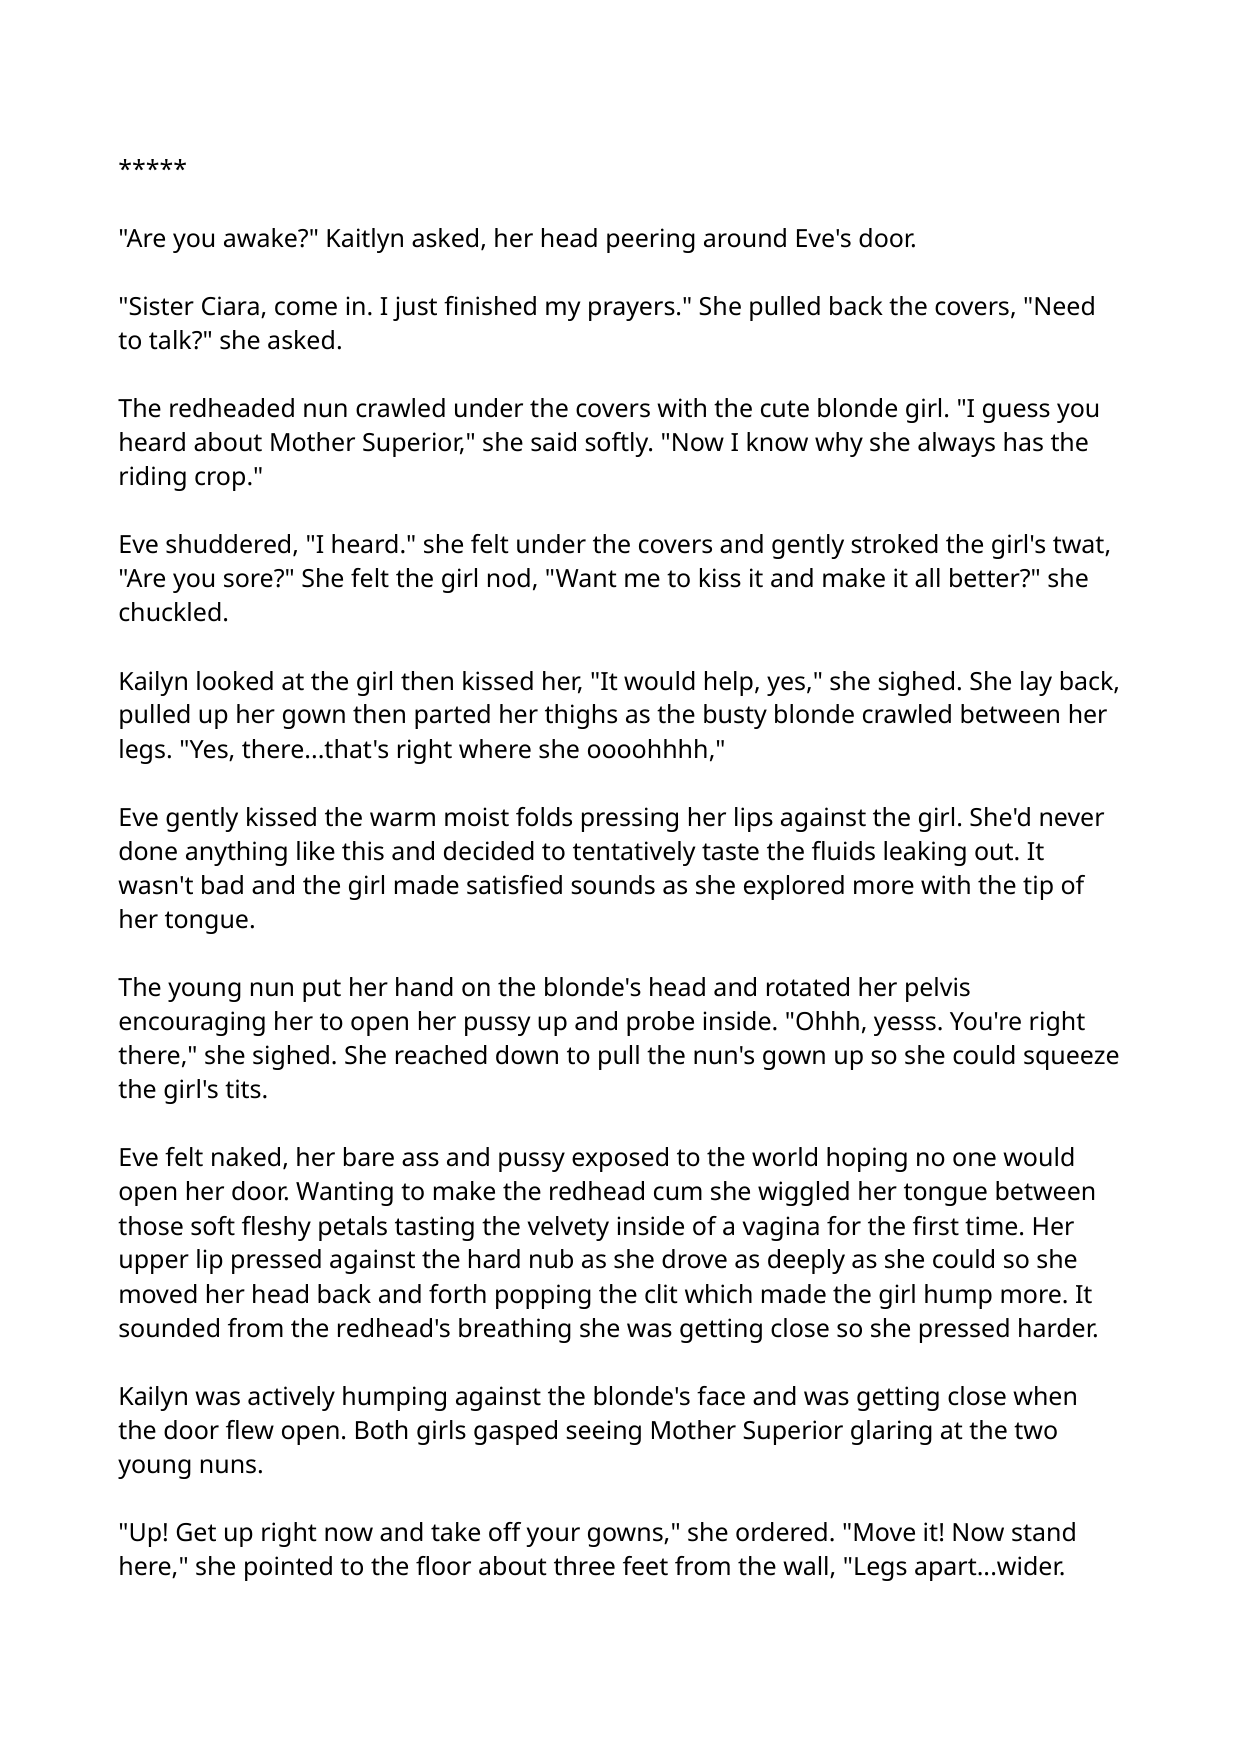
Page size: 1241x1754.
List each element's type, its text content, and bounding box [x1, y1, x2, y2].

text Eve felt naked, her bare ass and pussy exposed to the world hoping no one would open her door. Wanting to make the redhead cum she wiggled her tongue between those soft fleshy petals tasting the velvety inside of a vagina for the first time. Her upper lip pressed against the hard nub as she drove as deeply as she could so she moved her head back and forth popping the clit which made the girl hump more. It sounded from the redhead's breathing she was getting close so she pressed harder. [118, 1140, 1122, 1344]
text ***** [118, 152, 1122, 186]
text Eve gently kissed the warm moist folds pressing her lips against the girl. She'd never done anything like this and decided to tentatively taste the fluids leaking out. It wasn't bad and the girl made satisfied sounds as she explored more with the tip of her tongue. [118, 799, 1122, 936]
text "Are you awake?" Kaitlyn asked, her head peering around Eve's door. [118, 220, 1122, 254]
text Eve shuddered, "I heard." she felt under the covers and gently stroked the girl's twat, "Are you sore?" She felt the girl nod, "Want me to kiss it and make it all better?" she chuckled. [118, 527, 1122, 629]
text "Sister Ciara, come in. I just finished my prayers." She pulled back the covers, "Need to talk?" she asked. [118, 288, 1122, 357]
text The young nun put her hand on the blonde's head and rotated her pelvis encouraging her to open her pussy up and probe inside. "Ohhh, yesss. You're right there," she sighed. She reached down to pull the nun's gown up so she could squeeze the girl's tits. [118, 970, 1122, 1106]
text Kailyn was actively humping against the blonde's face and was getting close when the door flew open. Both girls gasped seeing Mother Superior glaring at the two young nuns. [118, 1378, 1122, 1481]
text Kailyn looked at the girl then kissed her, "It would help, yes," she sighed. She lay back, pulled up her gown then parted her thighs as the busty blonde crawled between her legs. "Yes, there...that's right where she oooohhhh," [118, 663, 1122, 765]
text The redheaded nun crawled under the covers with the cute blonde girl. "I guess you heard about Mother Superior," she said softly. "Now I know why she always has the riding crop." [118, 391, 1122, 493]
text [118, 1515, 1122, 1583]
